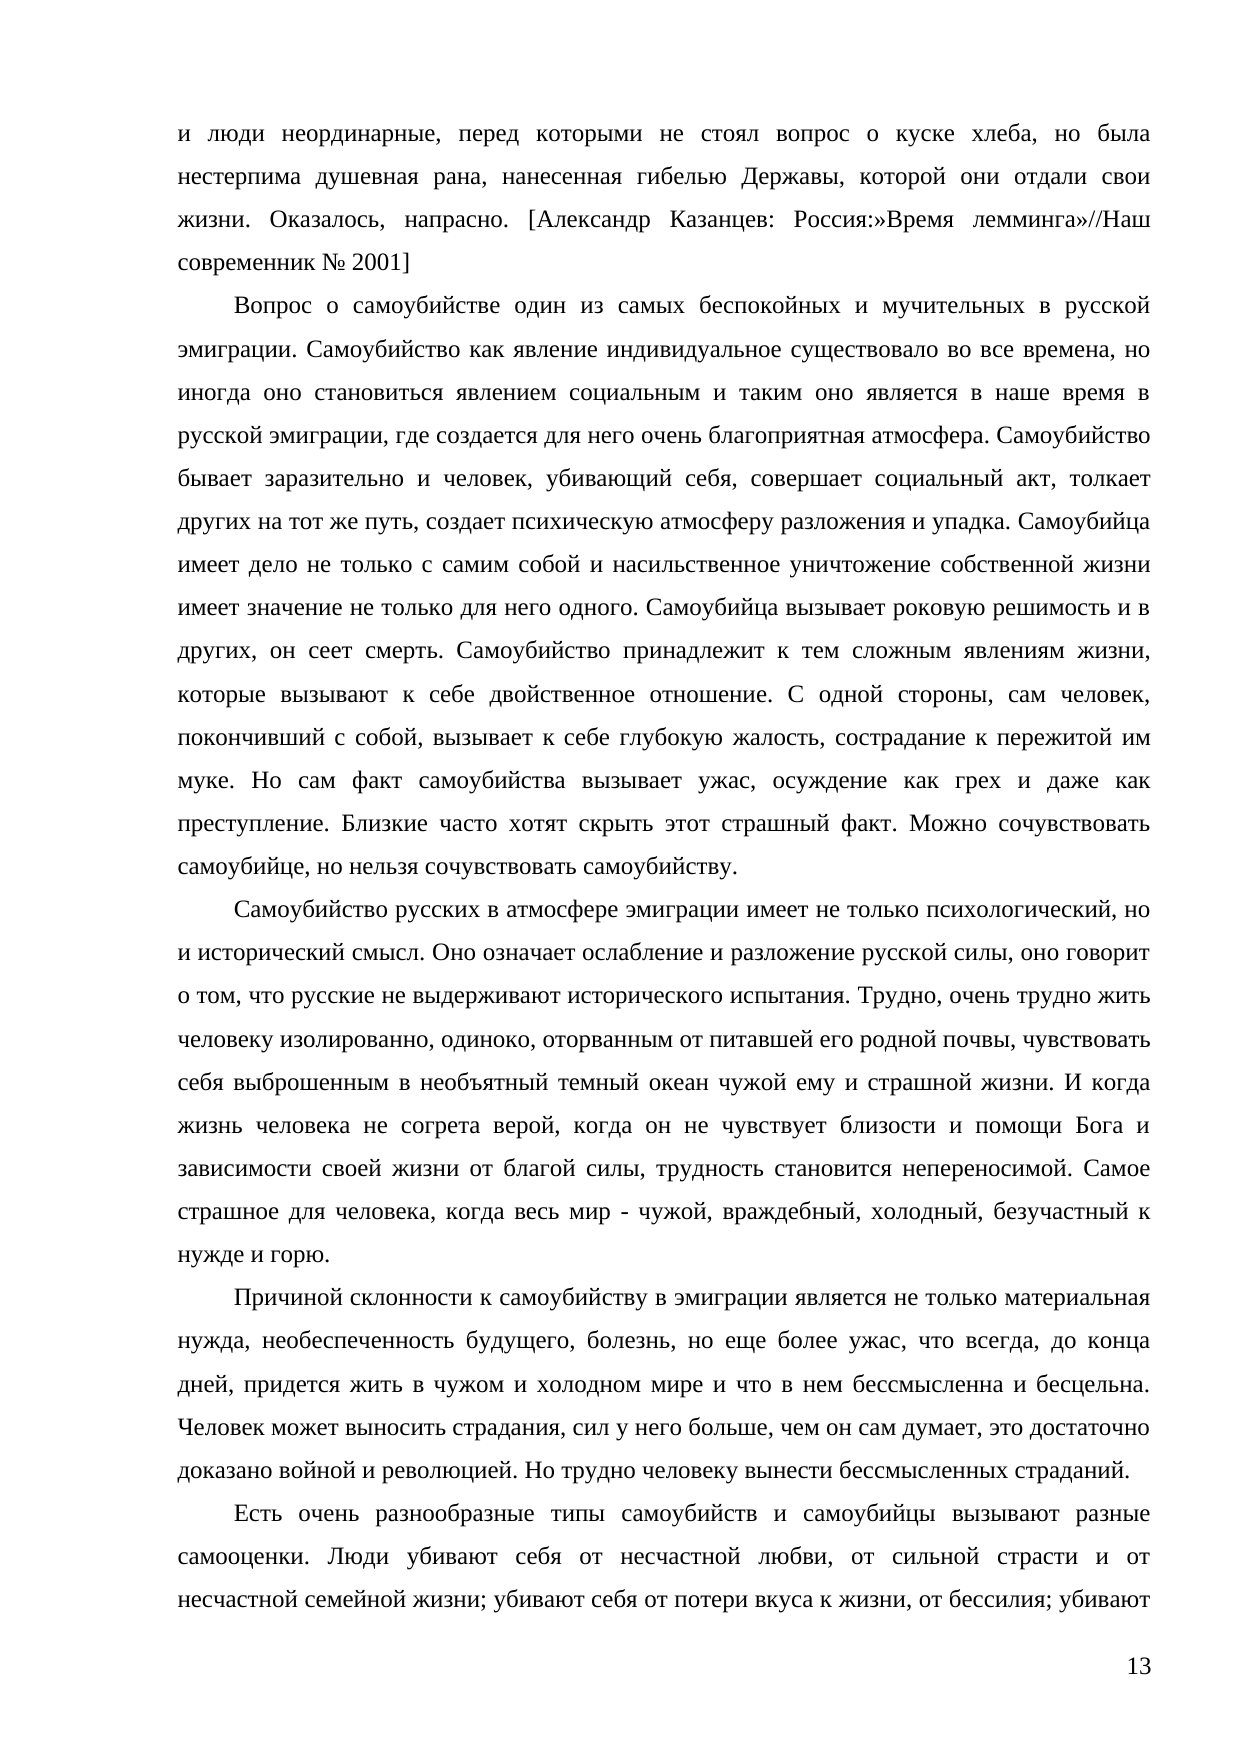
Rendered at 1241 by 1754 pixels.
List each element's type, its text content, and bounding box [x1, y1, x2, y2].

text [177, 118, 1152, 276]
text Причиной склонности к самоубийству в эмиграции является не только материальная нужда, необеспеченность будущего, болезнь, но еще более ужас, что всегда, до конца дней, придется жить в чужом и холодном мире и что в нем бессмысленна и бесцельна. Человек может выносить страдания, сил у него больше, чем он сам думает, это достаточно доказано войной и революцией. Но трудно человеку вынести бессмысленных страданий. [177, 1282, 1152, 1484]
text Самоубийство русских в атмосфере эмиграции имеет не только психологический, но и исторический смысл. Оно означает ослабление и разложение русской силы, оно говорит о том, что русские не выдерживают исторического испытания. Трудно, очень трудно жить человеку изолированно, одиноко, оторванным от питавшей его родной почвы, чувствовать себя выброшенным в необъятный темный океан чужой ему и страшной жизни. И когда жизнь человека не согрета верой, когда он не чувствует близости и помощи Бога и зависимости своей жизни от благой силы, трудность становится непереносимой. Самое страшное для человека, когда весь мир - чужой, враждебный, холодный, безучастный к нужде и горю. [177, 894, 1152, 1268]
text Вопрос о самоубийстве один из самых беспокойных и мучительных в русской эмиграции. Самоубийство как явление индивидуальное существовало во все времена, но иногда оно становиться явлением социальным и таким оно является в наше время в русской эмиграции, где создается для него очень благоприятная атмосфера. Самоубийство бывает заразительно и человек, убивающий себя, совершает социальный акт, толкает других на тот же путь, создает психическую атмосферу разложения и упадка. Самоубийца имеет дело не только с самим собой и насильственное уничтожение собственной жизни имеет значение не только для него одного. Самоубийца вызывает роковую решимость и в других, он сеет смерть. Самоубийство принадлежит к тем сложным явлениям жизни, которые вызывают к себе двойственное отношение. С одной стороны, сам человек, покончивший с собой, вызывает к себе глубокую жалость, сострадание к пережитой им муке. Но сам факт самоубийства вызывает ужас, осуждение как грех и даже как преступление. Близкие часто хотят скрыть этот страшный факт. Можно сочувствовать самоубийце, но нельзя сочувствовать самоубийству. [177, 291, 1152, 880]
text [177, 1498, 1152, 1613]
